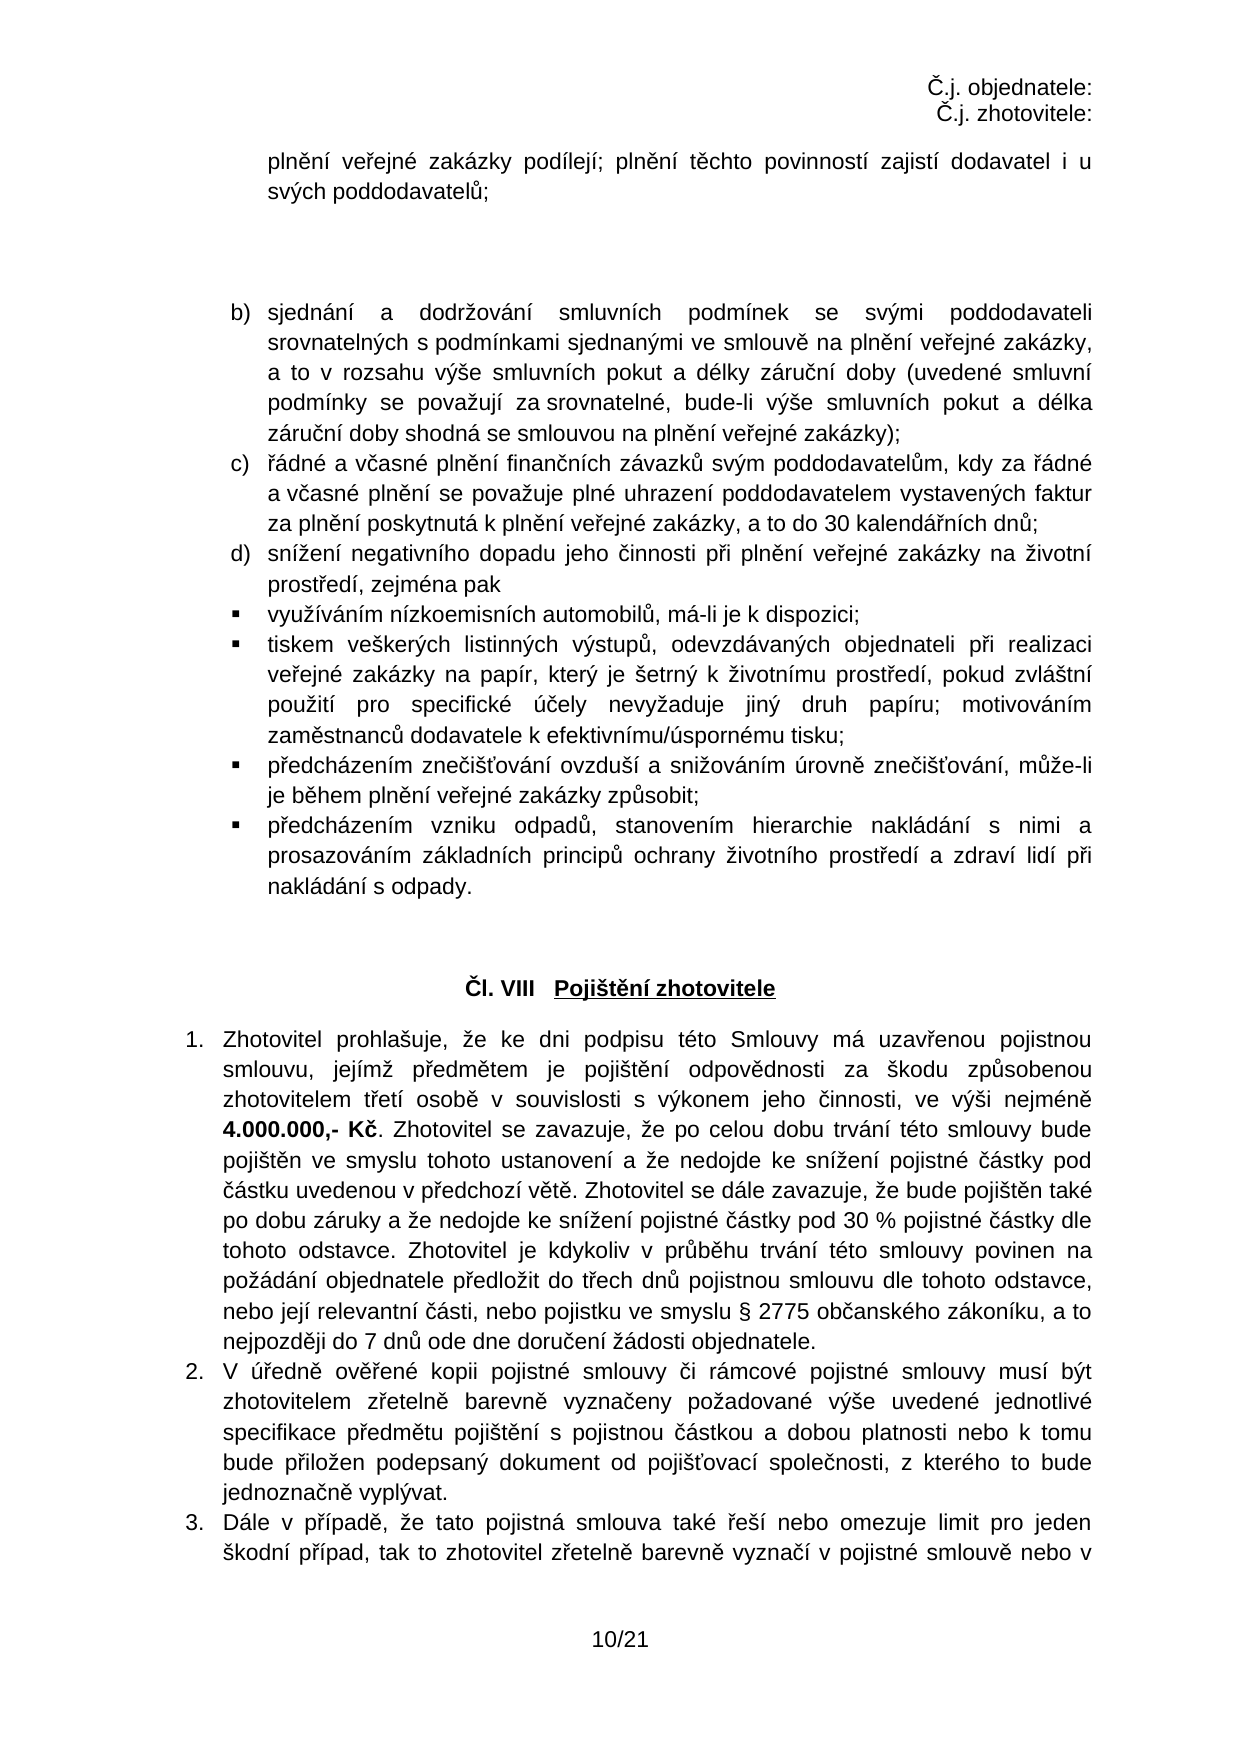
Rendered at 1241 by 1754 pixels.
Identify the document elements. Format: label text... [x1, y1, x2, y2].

list Zhotovitel prohlašuje, že ke dni podpisu této Smlouvy má uzavřenou pojistnou smlouvu, jejímž předmětem je pojištění odpovědnosti za škodu způsobenou zhotovitelem třetí osobě v souvislosti s výkonem jeho činnosti, ve výši nejméně 4.000.000,- Kč. Zhotovitel se zavazuje, že po celou dobu trvání této smlouvy bude pojištěn ve smyslu tohoto ustanovení a že nedojde ke snížení pojistné částky pod částku uvedenou v předchozí větě. Zhotovitel se dále zavazuje, že bude pojištěn také po dobu záruky a že nedojde ke snížení pojistné částky pod 30 % pojistné částky dle tohoto odstavce. Zhotovitel je kdykoliv v průběhu trvání této smlouvy povinen na požádání objednatele předložit do třech dnů pojistnou smlouvu dle tohoto odstavce, nebo její relevantní části, nebo pojistku ve smyslu § 2775 občanského zákoníku, a to nejpozději do 7 dnů ode dne doručení žádosti objednatele. [185, 1026, 1093, 1354]
list V úředně ověřené kopii pojistné smlouvy či rámcové pojistné smlouvy musí být zhotovitelem zřetelně barevně vyznačeny požadované výše uvedené jednotlivé specifikace předmětu pojištění s pojistnou částkou a dobou platnosti nebo k tomu bude přiložen podepsaný dokument od pojišťovací společnosti, z kterého to bude jednoznačně vyplývat. [185, 1358, 1093, 1505]
text Čl. VIII Pojištění zhotovitele [148, 975, 1093, 1001]
list předcházením znečišťování ovzduší a snižováním úrovně znečišťování, může-li je během plnění veřejné zakázky způsobit; [230, 752, 1093, 808]
list předcházením vzniku odpadů, stanovením hierarchie nakládání s nimi a prosazováním základních principů ochrany životního prostředí a zdraví lidí při nakládání s odpady. [230, 812, 1093, 899]
list využíváním nízkoemisních automobilů, má-li je k dispozici; [230, 601, 1093, 627]
list tiskem veškerých listinných výstupů, odevzdávaných objednateli při realizaci veřejné zakázky na papír, který je šetrný k životnímu prostředí, pokud zvláštní použití pro specifické účely nevyžaduje jiný druh papíru; motivováním zaměstnanců dodavatele k efektivnímu/úspornému tisku; [230, 631, 1093, 748]
list řádné a včasné plnění finančních závazků svým poddodavatelům, kdy za řádné a včasné plnění se považuje plné uhrazení poddodavatelem vystavených faktur za plnění poskytnutá k plnění veřejné zakázky, a to do 30 kalendářních dnů; [230, 450, 1093, 536]
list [185, 1509, 1093, 1566]
list sjednání a dodržování smluvních podmínek se svými poddodavateli srovnatelných s podmínkami sjednanými ve smlouvě na plnění veřejné zakázky, a to v rozsahu výše smluvních pokut a délky záruční doby (uvedené smluvní podmínky se považují za srovnatelné, bude-li výše smluvních pokut a délka záruční doby shodná se smlouvou na plnění veřejné zakázky); [230, 299, 1093, 446]
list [230, 148, 1093, 204]
list snížení negativního dopadu jeho činnosti při plnění veřejné zakázky na životní prostředí, zejména pak [230, 540, 1093, 597]
